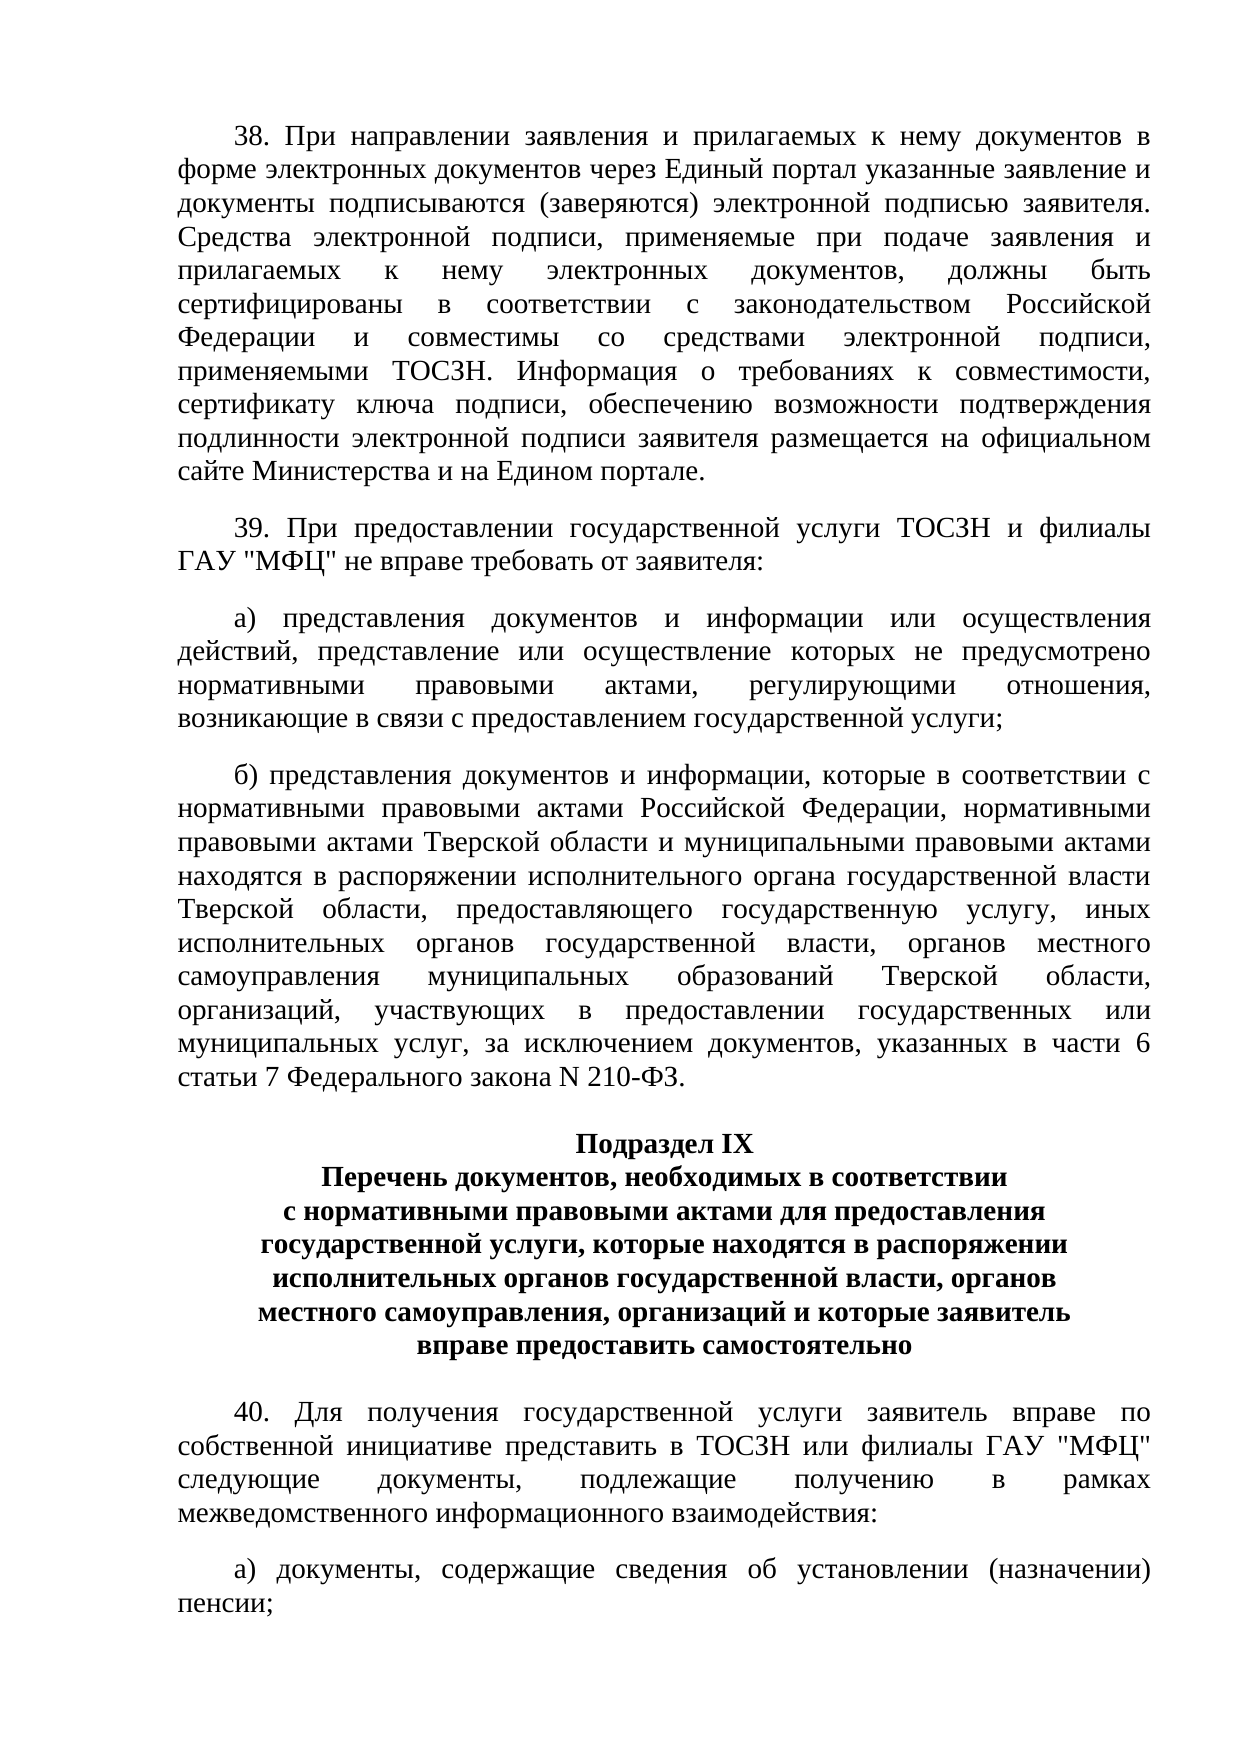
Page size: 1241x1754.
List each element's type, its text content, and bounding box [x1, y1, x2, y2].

text Подраздел IX [177, 1126, 1152, 1159]
text исполнительных органов государственной власти, органов [177, 1260, 1152, 1294]
text 39. При предоставлении государственной услуги ТОСЗН и филиалы ГАУ "МФЦ" не вправе требовать от заявителя: [177, 510, 1152, 577]
text Перечень документов, необходимых в соответствии [177, 1159, 1152, 1193]
text а) представления документов и информации или осуществления действий, представление или осуществление которых не предусмотрено нормативными правовыми актами, регулирующими отношения, возникающие в связи с предоставлением государственной услуги; [177, 600, 1152, 734]
text 38. При направлении заявления и прилагаемых к нему документов в форме электронных документов через Единый портал указанные заявление и документы подписываются (заверяются) электронной подписью заявителя. Средства электронной подписи, применяемые при подаче заявления и прилагаемых к нему электронных документов, должны быть сертифицированы в соответствии с законодательством Российской Федерации и совместимы со средствами электронной подписи, применяемыми ТОСЗН. Информация о требованиях к совместимости, сертификату ключа подписи, обеспечению возможности подтверждения подлинности электронной подписи заявителя размещается на официальном сайте Министерства и на Едином портале. [177, 118, 1152, 487]
text а) документы, содержащие сведения об установлении (назначении) пенсии; [177, 1551, 1152, 1618]
text с нормативными правовыми актами для предоставления [177, 1193, 1152, 1227]
text государственной услуги, которые находятся в распоряжении [177, 1227, 1152, 1260]
text вправе предоставить самостоятельно [177, 1327, 1152, 1361]
text 40. Для получения государственной услуги заявитель вправе по собственной инициативе представить в ТОСЗН или филиалы ГАУ "МФЦ" следующие документы, подлежащие получению в рамках межведомственного информационного взаимодействия: [177, 1394, 1152, 1528]
text б) представления документов и информации, которые в соответствии с нормативными правовыми актами Российской Федерации, нормативными правовыми актами Тверской области и муниципальными правовыми актами находятся в распоряжении исполнительного органа государственной власти Тверской области, предоставляющего государственную услугу, иных исполнительных органов государственной власти, органов местного самоуправления муниципальных образований Тверской области, организаций, участвующих в предоставлении государственных или муниципальных услуг, за исключением документов, указанных в части 6 статьи 7 Федерального закона N 210-ФЗ. [177, 757, 1152, 1092]
text местного самоуправления, организаций и которые заявитель [177, 1294, 1152, 1327]
